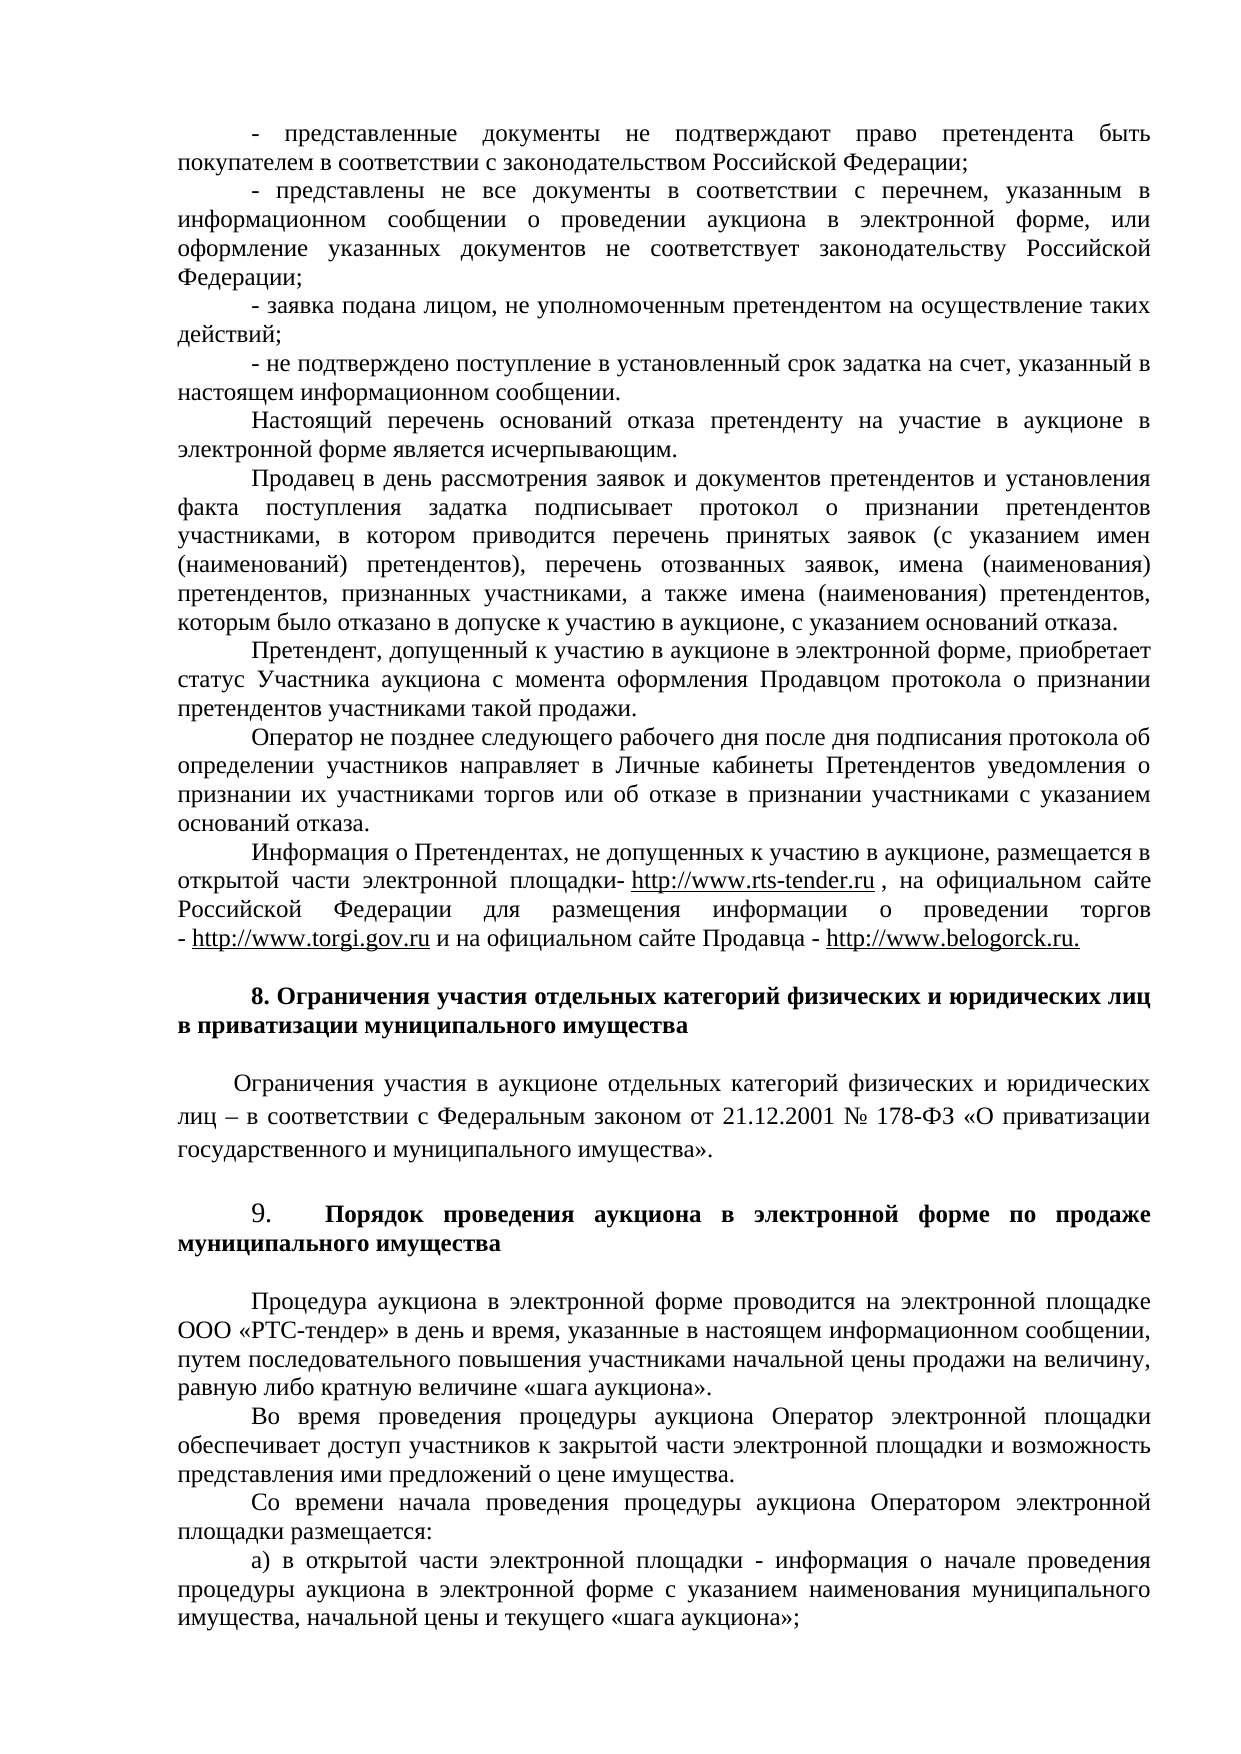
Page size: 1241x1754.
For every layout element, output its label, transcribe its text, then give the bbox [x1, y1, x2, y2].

list Порядок проведения аукциона в электронной форме по продаже муниципального имущества [177, 1196, 1152, 1257]
text Процедура аукциона в электронной форме проводится на электронной площадке ООО «РТС-тендер» в день и время, указанные в настоящем информационном сообщении, путем последовательного повышения участниками начальной цены продажи на величину, равную либо кратную величине «шага аукциона». [177, 1286, 1152, 1401]
text 8. Ограничения участия отдельных категорий физических и юридических лиц в приватизации муниципального имущества [177, 981, 1152, 1038]
text Оператор не позднее следующего рабочего дня после дня подписания протокола об определении участников направляет в Личные кабинеты Претендентов уведомления о признании их участниками торгов или об отказе в признании участниками с указанием оснований отказа. [177, 722, 1152, 837]
text Со времени начала проведения процедуры аукциона Оператором электронной площадки размещается: [177, 1487, 1152, 1545]
text - заявка подана лицом, не уполномоченным претендентом на осуществление таких действий; [177, 291, 1152, 348]
text Претендент, допущенный к участию в аукционе в электронной форме, приобретает статус Участника аукциона с момента оформления Продавцом протокола о признании претендентов участниками такой продажи. [177, 636, 1152, 722]
text Во время проведения процедуры аукциона Оператор электронной площадки обеспечивает доступ участников к закрытой части электронной площадки и возможность представления ими предложений о цене имущества. [177, 1401, 1152, 1487]
text а) в открытой части электронной площадки - информация о начале проведения процедуры аукциона в электронной форме с указанием наименования муниципального имущества, начальной цены и текущего «шага аукциона»; [177, 1545, 1152, 1631]
text Ограничения участия в аукционе отдельных категорий физических и юридических лиц – в соответствии с Федеральным законом от 21.12.2001 № 178-ФЗ «О приватизации государственного и муниципального имущества». [177, 1068, 1152, 1162]
text - не подтверждено поступление в установленный срок задатка на счет, указанный в настоящем информационном сообщении. [177, 348, 1152, 406]
text - представленные документы не подтверждают право претендента быть покупателем в соответствии с законодательством Российской Федерации; [177, 118, 1152, 176]
text Продавец в день рассмотрения заявок и документов претендентов и установления факта поступления задатка подписывает протокол о признании претендентов участниками, в котором приводится перечень принятых заявок (с указанием имен (наименований) претендентов), перечень отозванных заявок, имена (наименования) претендентов, признанных участниками, а также имена (наименования) претендентов, которым было отказано в допуске к участию в аукционе, с указанием оснований отказа. [177, 463, 1152, 636]
text - представлены не все документы в соответствии с перечнем, указанным в информационном сообщении о проведении аукциона в электронной форме, или оформление указанных документов не соответствует законодательству Российской Федерации; [177, 176, 1152, 291]
text Информация о Претендентах, не допущенных к участию в аукционе, размещается в открытой части электронной площадки- http://www.rts-tender.ru , на официальном сайте Российской Федерации для размещения информации о проведении торгов - http://www.torgi.gov.ru и на официальном сайте Продавца - http://www.belogorck.ru. [177, 837, 1152, 952]
text Настоящий перечень оснований отказа претенденту на участие в аукционе в электронной форме является исчерпывающим. [177, 406, 1152, 463]
